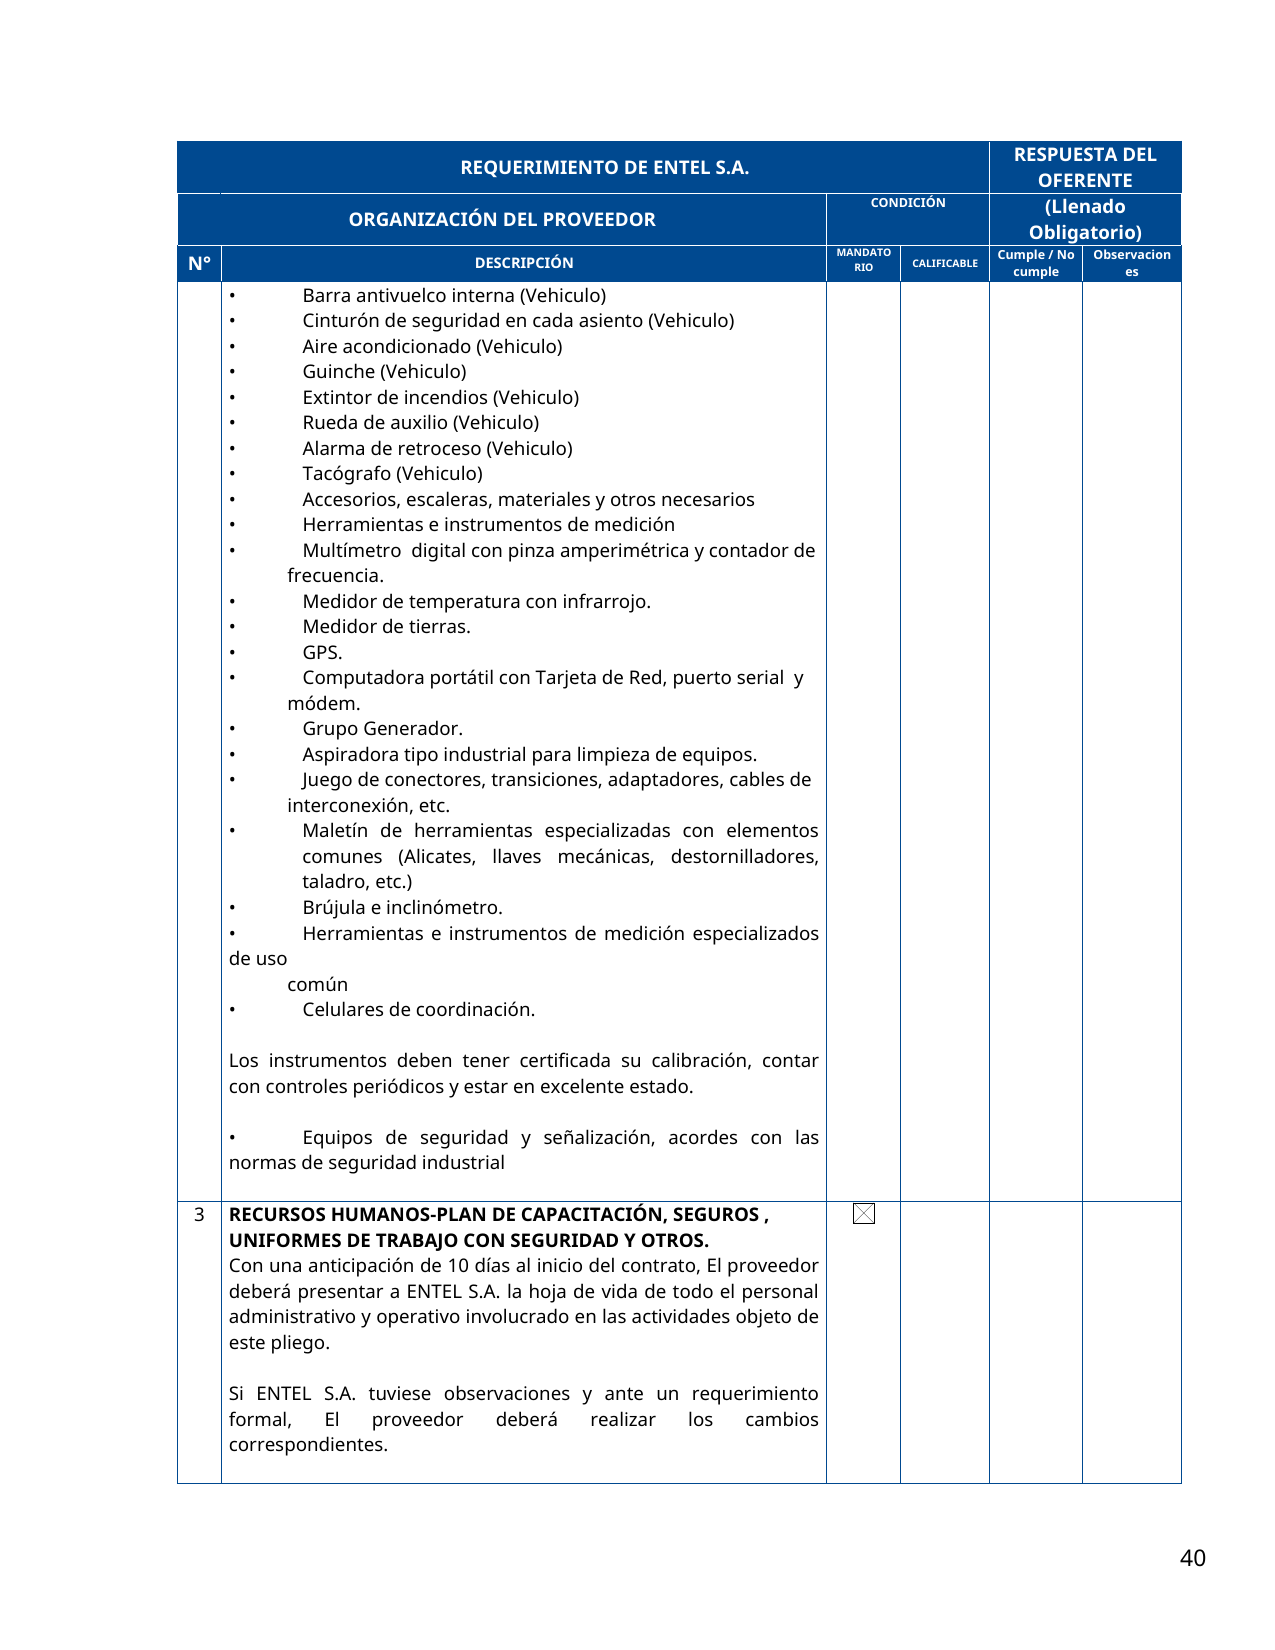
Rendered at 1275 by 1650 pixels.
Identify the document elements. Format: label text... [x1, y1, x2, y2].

table_cell ORGANIZACIÓN DEL PROVEEDOR [178, 194, 826, 245]
table_cell CONDICIÓN [827, 194, 989, 245]
table_cell [901, 282, 989, 1201]
table_cell [827, 1202, 900, 1482]
table_cell Observaciones [1083, 246, 1181, 281]
table_cell [1083, 282, 1181, 1201]
table_header [178, 142, 220, 193]
table_cell [827, 282, 900, 1201]
table_header RESPUESTA DEL OFERENTE [990, 142, 1181, 193]
table_cell Cumple / No cumple [990, 246, 1082, 281]
table_cell N° [178, 246, 221, 281]
table_cell MANDATORIO [827, 246, 900, 281]
table_header REQUERIMIENTO DE ENTEL S.A. [221, 142, 989, 193]
table_cell (Llenado Obligatorio) [990, 194, 1181, 245]
table_cell 3 [178, 1202, 221, 1482]
table_cell DESCRIPCIÓN [222, 246, 826, 281]
table_cell [990, 282, 1082, 1201]
table_cell [901, 1202, 989, 1482]
table_cell 2 [178, 282, 221, 1201]
table_cell [1083, 1202, 1181, 1482]
table_cell CALIFICABLE [901, 246, 989, 281]
table_cell [990, 1202, 1082, 1482]
